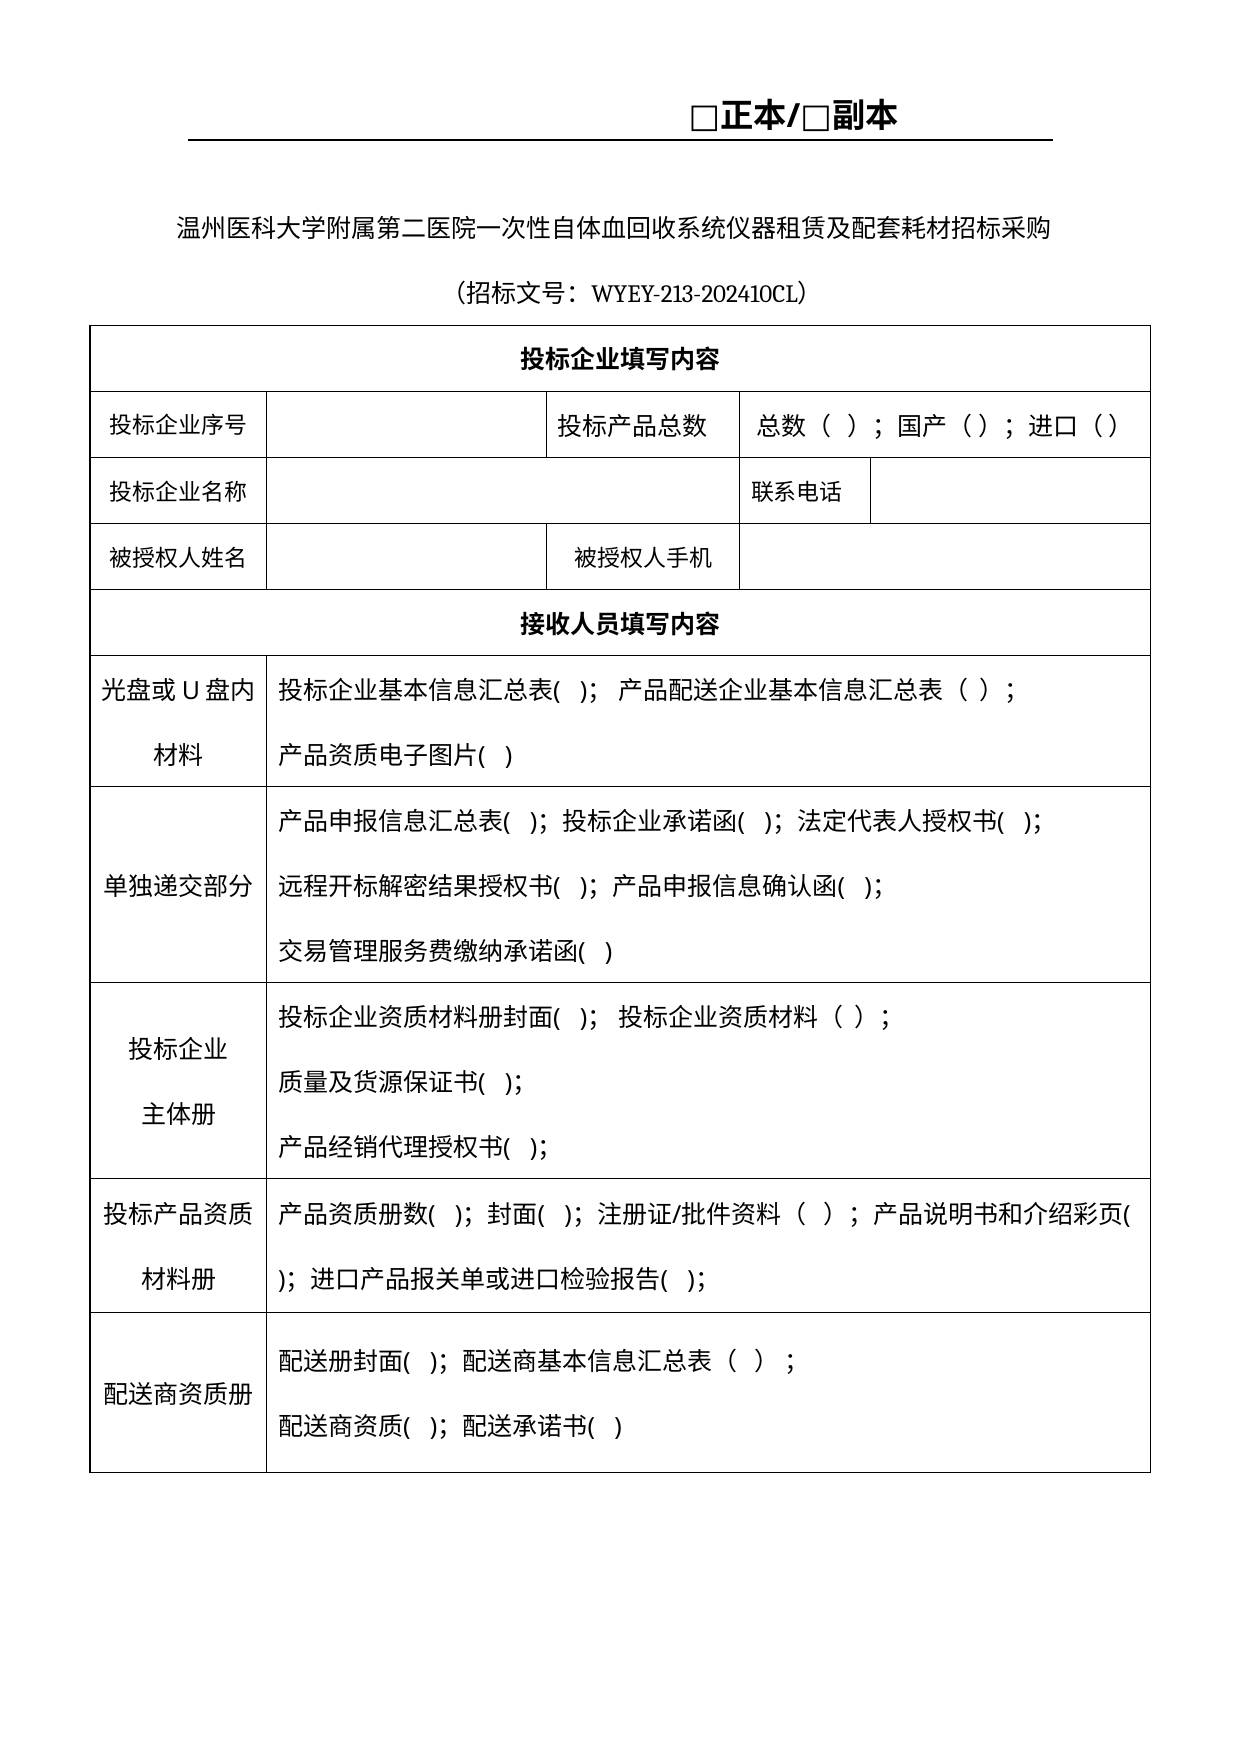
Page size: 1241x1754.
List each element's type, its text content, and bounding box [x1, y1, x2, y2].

table_cell 投标产品资质材料册 [91, 1179, 266, 1312]
table_cell 接收人员填写内容 [91, 590, 1150, 655]
table_cell 被授权人姓名 [91, 524, 266, 589]
table_cell 投标企业 主体册 [91, 983, 266, 1178]
table_cell 投标产品总数 [547, 392, 739, 457]
table_cell 光盘或U盘内材料 [91, 656, 266, 786]
table_header 投标企业填写内容 [91, 326, 1150, 391]
table_cell 投标企业序号 [91, 392, 266, 457]
table_cell 被授权人手机 [547, 524, 739, 589]
table_cell [267, 392, 546, 457]
table_cell [740, 524, 1150, 589]
table_cell 总数（ ）；国产（ ）；进口（ ） [740, 392, 1150, 457]
text 温州医科大学附属第二医院一次性自体血回收系统仪器租赁及配套耗材招标采购 （招标文号：WYEY-213-202410CL） [131, 194, 1107, 324]
table_cell [871, 458, 1150, 523]
table_cell 投标企业资质材料册封面( )； 投标企业资质材料（ ）； 质量及货源保证书( )； 产品经销代理授权书( )； [267, 983, 1150, 1178]
table_cell 投标企业基本信息汇总表( )； 产品配送企业基本信息汇总表（ ）； 产品资质电子图片( ) [267, 656, 1150, 786]
table_cell 产品资质册数( )；封面( )；注册证/批件资料（ ）；产品说明书和介绍彩页( )；进口产品报关单或进口检验报告( )； [267, 1179, 1150, 1312]
table_cell [267, 524, 546, 589]
table_cell 配送册封面( )；配送商基本信息汇总表（ ） ； 配送商资质( )；配送承诺书( ) [267, 1313, 1150, 1472]
table_cell 产品申报信息汇总表( )；投标企业承诺函( )；法定代表人授权书( )； 远程开标解密结果授权书( )；产品申报信息确认函( )； 交易管理服务费缴纳承诺函( ) [267, 787, 1150, 982]
table_cell 配送商资质册 [91, 1313, 266, 1472]
table_cell 联系电话 [740, 458, 870, 523]
table_cell [267, 458, 739, 523]
table_cell 单独递交部分 [91, 787, 266, 982]
table_cell 投标企业名称 [91, 458, 266, 523]
